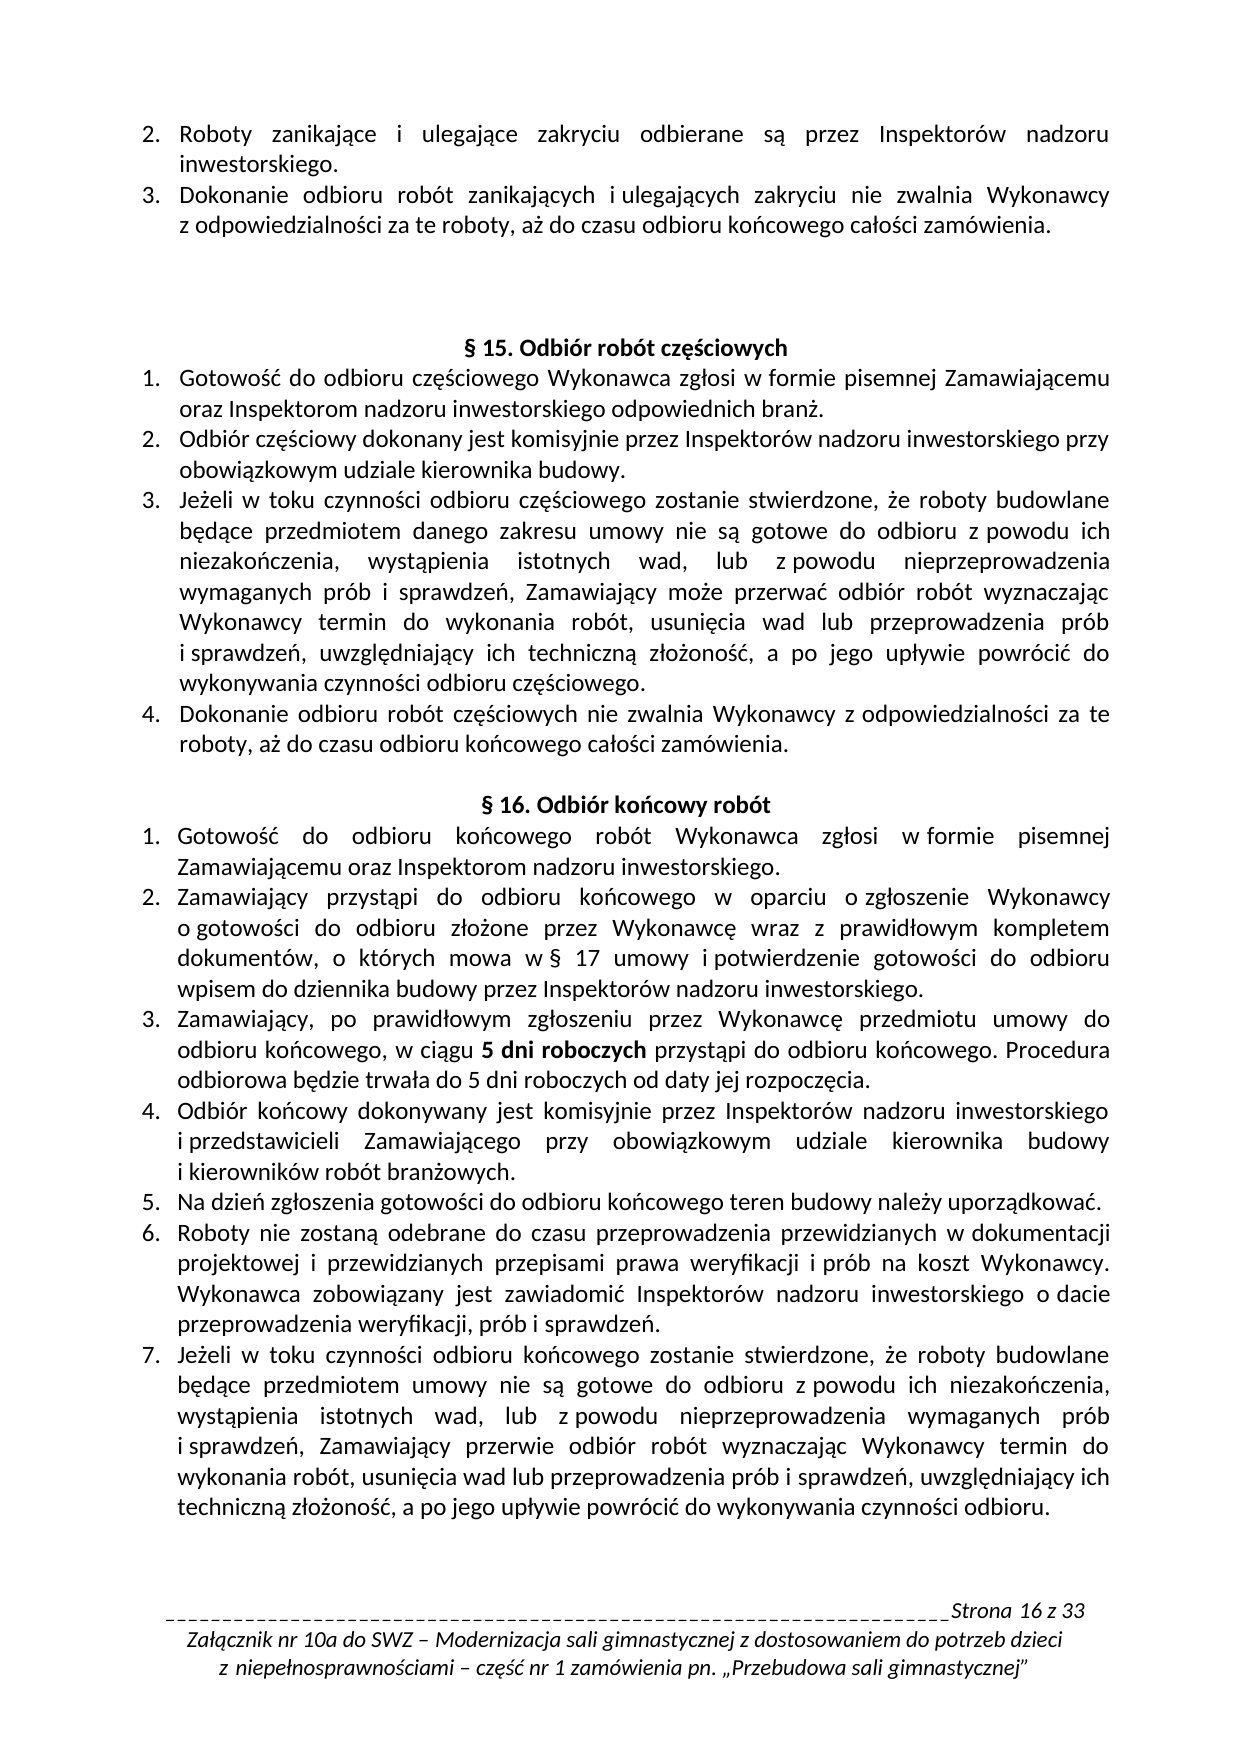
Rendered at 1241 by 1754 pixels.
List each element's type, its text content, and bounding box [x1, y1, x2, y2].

list Jeżeli w toku czynności odbioru częściowego zostanie stwierdzone, że roboty budowlane będące przedmiotem danego zakresu umowy nie są gotowe do odbioru z powodu ich niezakończenia, wystąpienia istotnych wad, lub z powodu nieprzeprowadzenia wymaganych prób i sprawdzeń, Zamawiający może przerwać odbiór robót wyznaczając Wykonawcy termin do wykonania robót, usunięcia wad lub przeprowadzenia prób i sprawdzeń, uwzględniający ich techniczną złożoność, a po jego upływie powrócić do wykonywania czynności odbioru częściowego. [142, 484, 1110, 698]
list Dokonanie odbioru robót zanikających i ulegających zakryciu nie zwalnia Wykonawcy z odpowiedzialności za te roboty, aż do czasu odbioru końcowego całości zamówienia. [142, 179, 1110, 240]
list Roboty nie zostaną odebrane do czasu przeprowadzenia przewidzianych w dokumentacji projektowej i przewidzianych przepisami prawa weryfikacji i prób na koszt Wykonawcy. Wykonawca zobowiązany jest zawiadomić Inspektorów nadzoru inwestorskiego o dacie przeprowadzenia weryfikacji, prób i sprawdzeń. [142, 1217, 1110, 1339]
text § 16. Odbiór końcowy robót [142, 789, 1110, 820]
list Roboty zanikające i ulegające zakryciu odbierane są przez Inspektorów nadzoru inwestorskiego. [142, 118, 1110, 179]
list Gotowość do odbioru częściowego Wykonawca zgłosi w formie pisemnej Zamawiającemu oraz Inspektorom nadzoru inwestorskiego odpowiednich branż. [142, 362, 1110, 423]
list Na dzień zgłoszenia gotowości do odbioru końcowego teren budowy należy uporządkować. [142, 1186, 1110, 1217]
list Odbiór końcowy dokonywany jest komisyjnie przez Inspektorów nadzoru inwestorskiego i przedstawicieli Zamawiającego przy obowiązkowym udziale kierownika budowy i kierowników robót branżowych. [142, 1095, 1110, 1186]
list Odbiór częściowy dokonany jest komisyjnie przez Inspektorów nadzoru inwestorskiego przy obowiązkowym udziale kierownika budowy. [142, 423, 1110, 484]
list Zamawiający przystąpi do odbioru końcowego w oparciu o zgłoszenie Wykonawcy o gotowości do odbioru złożone przez Wykonawcę wraz z prawidłowym kompletem dokumentów, o których mowa w § 17 umowy i potwierdzenie gotowości do odbioru wpisem do dziennika budowy przez Inspektorów nadzoru inwestorskiego. [142, 881, 1110, 1003]
list Zamawiający, po prawidłowym zgłoszeniu przez Wykonawcę przedmiotu umowy do odbioru końcowego, w ciągu 5 dni roboczych przystąpi do odbioru końcowego. Procedura odbiorowa będzie trwała do 5 dni roboczych od daty jej rozpoczęcia. [142, 1003, 1110, 1095]
list Jeżeli w toku czynności odbioru końcowego zostanie stwierdzone, że roboty budowlane będące przedmiotem umowy nie są gotowe do odbioru z powodu ich niezakończenia, wystąpienia istotnych wad, lub z powodu nieprzeprowadzenia wymaganych prób i sprawdzeń, Zamawiający przerwie odbiór robót wyznaczając Wykonawcy termin do wykonania robót, usunięcia wad lub przeprowadzenia prób i sprawdzeń, uwzględniający ich techniczną złożoność, a po jego upływie powrócić do wykonywania czynności odbioru. [142, 1339, 1110, 1522]
list Gotowość do odbioru końcowego robót Wykonawca zgłosi w formie pisemnej Zamawiającemu oraz Inspektorom nadzoru inwestorskiego. [142, 820, 1110, 881]
text § 15. Odbiór robót częściowych [142, 332, 1110, 362]
list Dokonanie odbioru robót częściowych nie zwalnia Wykonawcy z odpowiedzialności za te roboty, aż do czasu odbioru końcowego całości zamówienia. [142, 698, 1110, 759]
